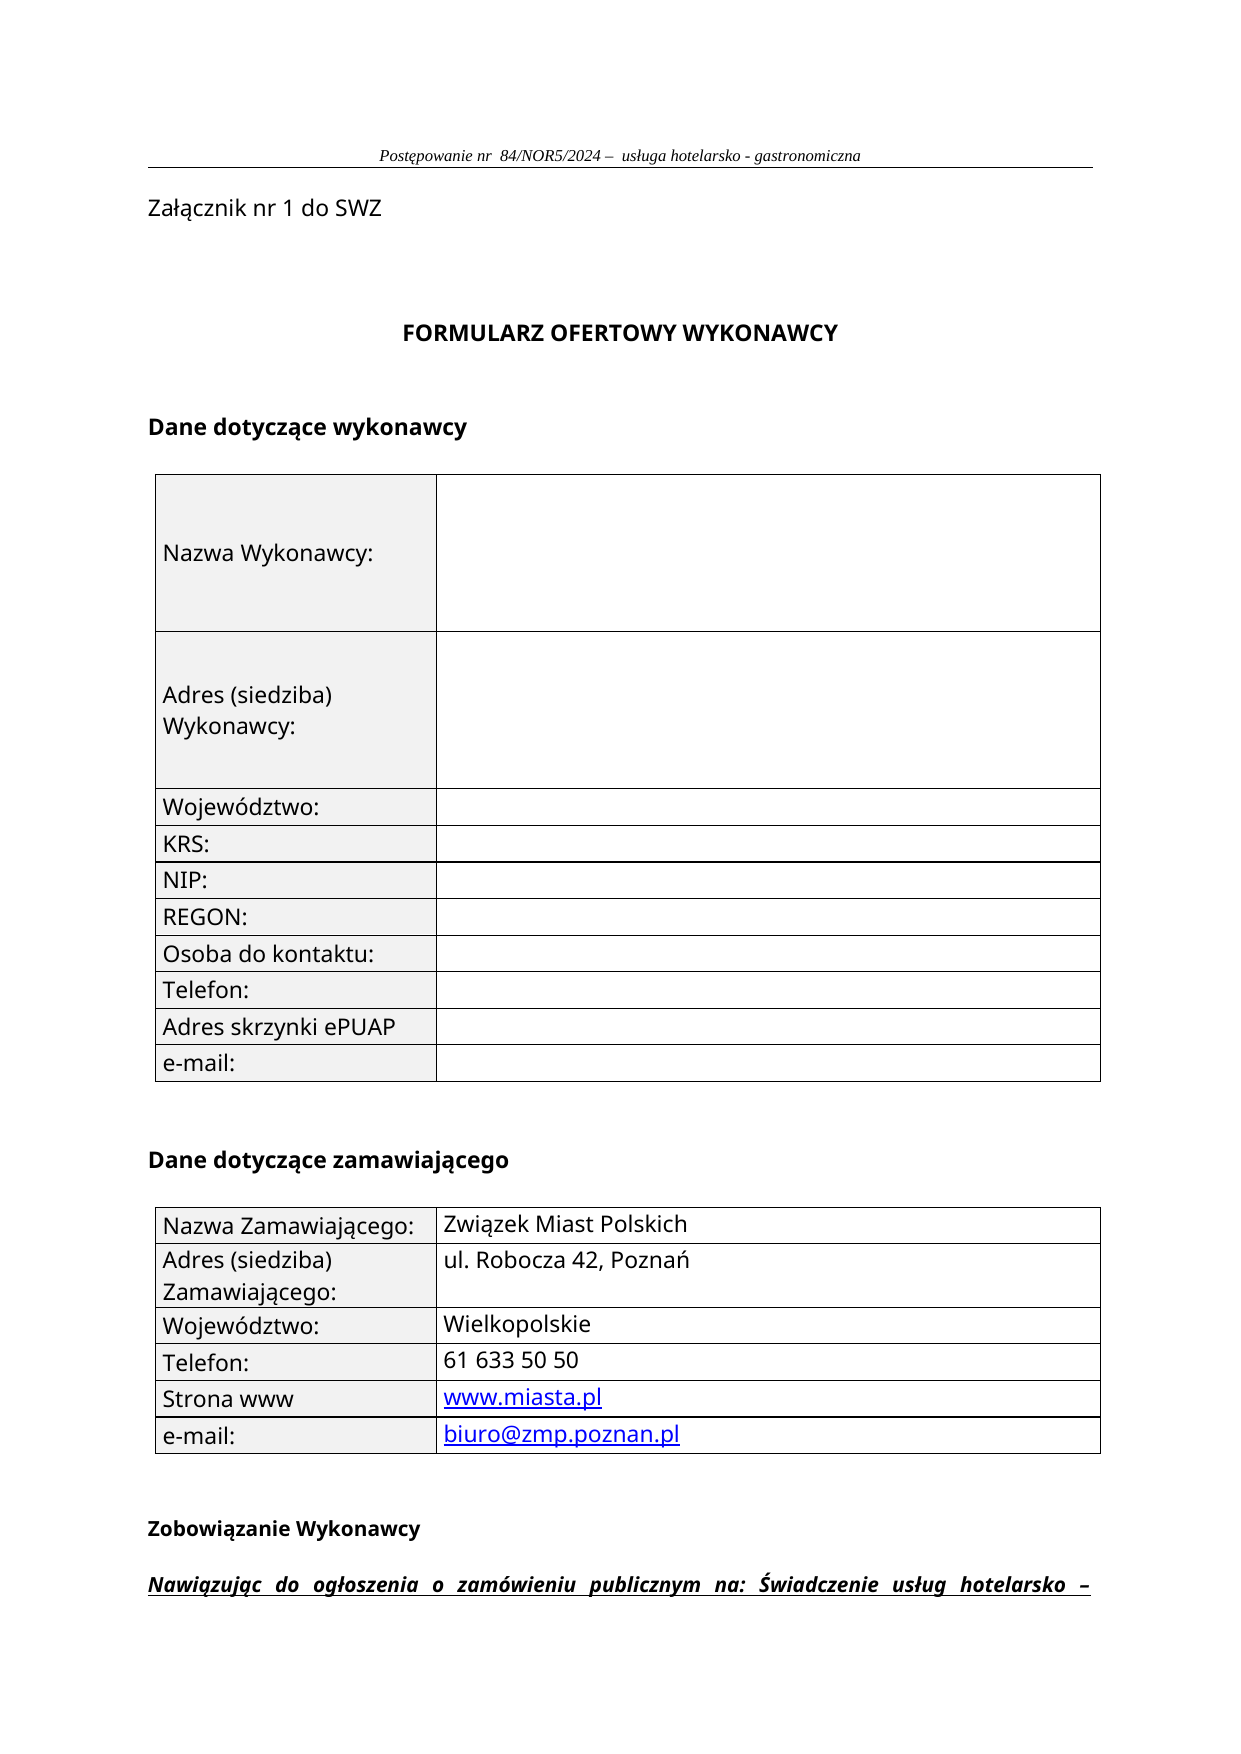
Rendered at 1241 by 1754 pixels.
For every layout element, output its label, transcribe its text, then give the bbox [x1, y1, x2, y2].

table_cell Województwo: [156, 789, 436, 825]
table_cell [437, 936, 1100, 971]
table_cell Adres (siedziba) Zamawiającego: [156, 1244, 436, 1307]
table_cell ul. Robocza 42, Poznań [437, 1244, 1100, 1307]
table_cell KRS: [156, 826, 436, 861]
table_cell Adres (siedziba) Wykonawcy: [156, 632, 436, 788]
table_cell [437, 1009, 1100, 1044]
table_cell www.miasta.pl [437, 1381, 1100, 1416]
text Dane dotyczące zamawiającego [148, 1144, 1093, 1176]
table_header [437, 475, 1100, 631]
table_cell [437, 789, 1100, 825]
table_header Związek Miast Polskich [437, 1208, 1100, 1243]
table_cell [437, 972, 1100, 1008]
table_cell [437, 899, 1100, 934]
table_header Nazwa Wykonawcy: [156, 475, 436, 631]
table_cell [437, 632, 1100, 788]
table_cell REGON: [156, 899, 436, 934]
table_header Nazwa Zamawiającego: [156, 1208, 436, 1243]
table_cell Strona www [156, 1381, 436, 1416]
table_cell [437, 1045, 1100, 1081]
table_cell Województwo: [156, 1308, 436, 1343]
text Dane dotyczące wykonawcy [148, 411, 1093, 442]
table_cell [437, 863, 1100, 898]
table_cell Telefon: [156, 972, 436, 1008]
text Zobowiązanie Wykonawcy [148, 1514, 1093, 1542]
table_cell Telefon: [156, 1344, 436, 1380]
table_cell Wielkopolskie [437, 1308, 1100, 1343]
table_cell Adres skrzynki ePUAP [156, 1009, 436, 1044]
text Załącznik nr 1 do SWZ [148, 192, 1093, 224]
table_cell [437, 826, 1100, 861]
table_cell e-mail: [156, 1045, 436, 1081]
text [148, 1571, 1093, 1599]
table_cell e-mail: [156, 1418, 436, 1453]
table_cell NIP: [156, 863, 436, 898]
text Postępowanie nr 84/NOR5/2024 – usługa hotelarsko - gastronomiczna [148, 146, 1093, 167]
text FORMULARZ OFERTOWY WYKONAWCY [148, 317, 1093, 349]
table_cell biuro@zmp.poznan.pl [437, 1418, 1100, 1453]
table_cell 61 633 50 50 [437, 1344, 1100, 1380]
table_cell Osoba do kontaktu: [156, 936, 436, 971]
